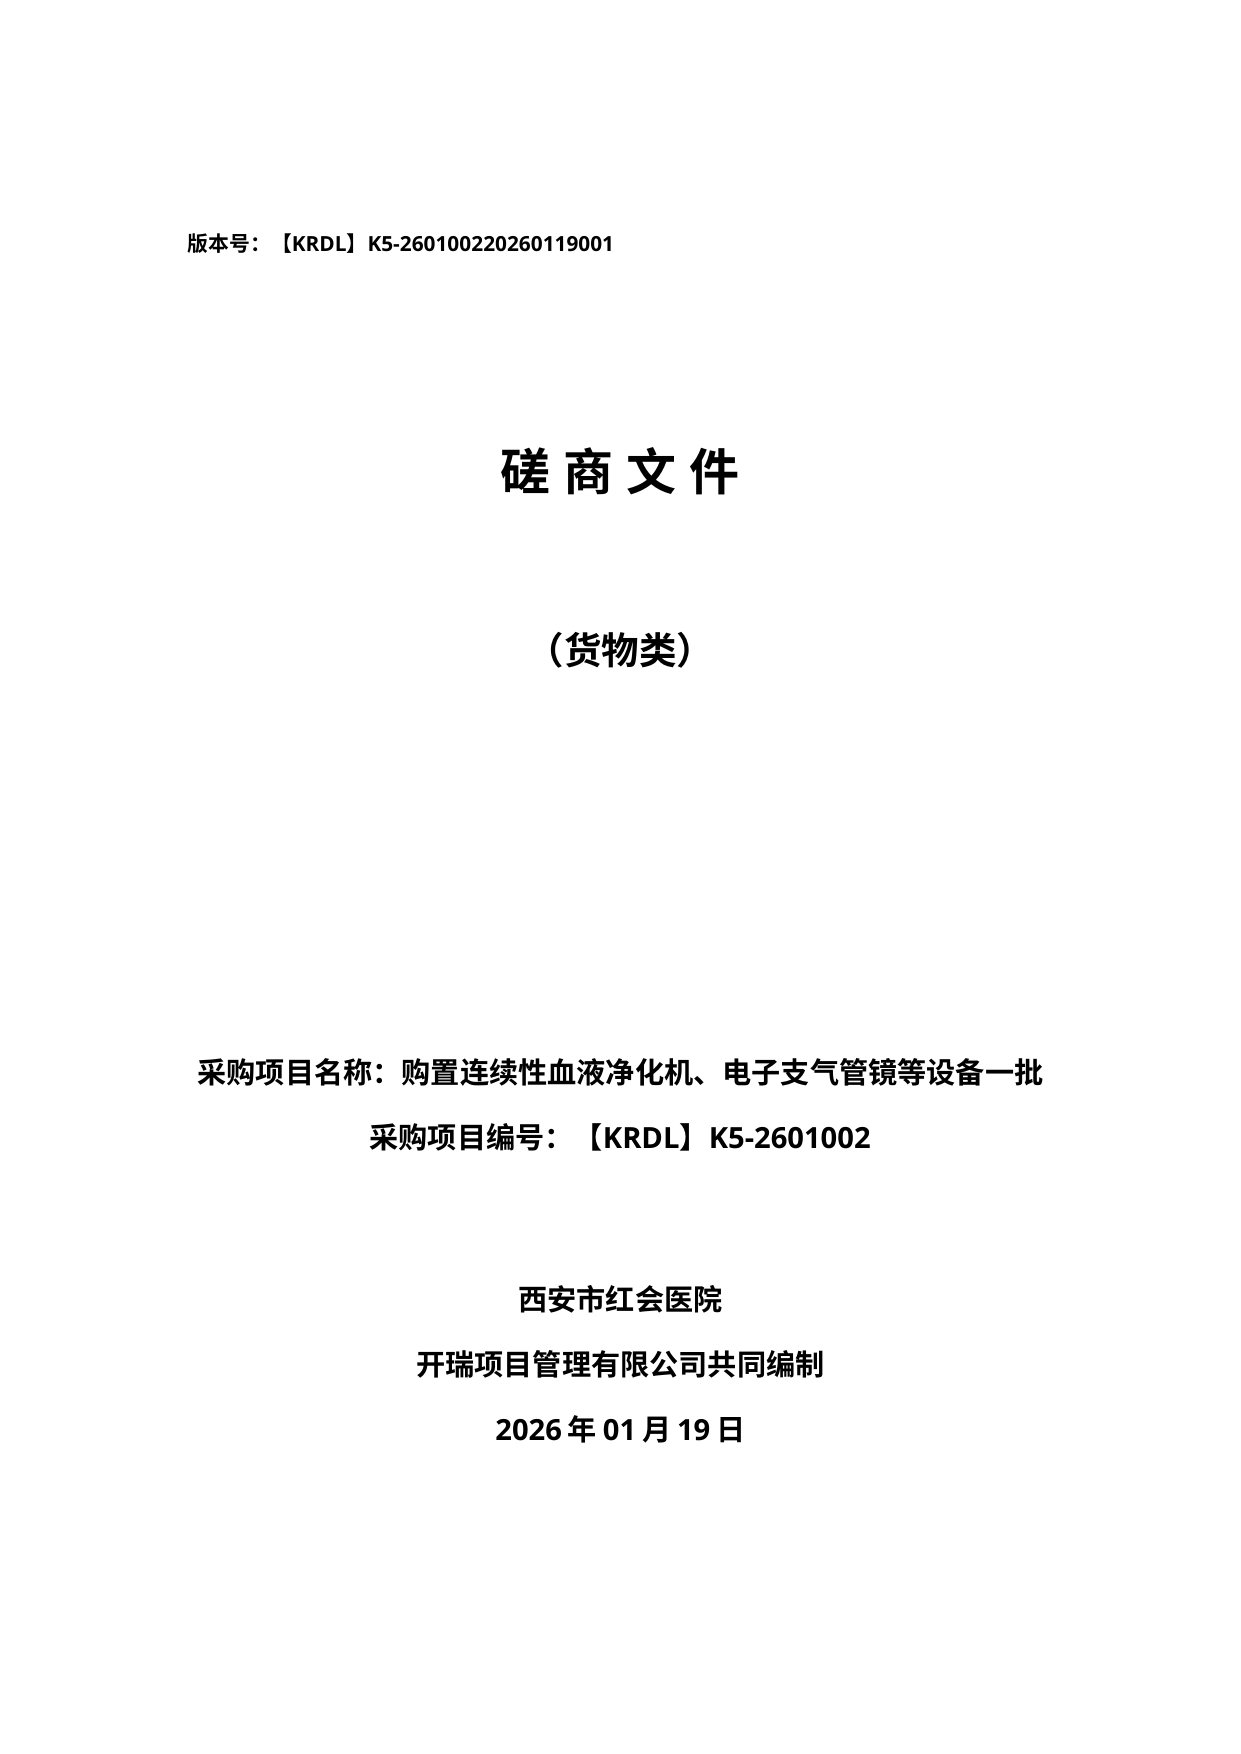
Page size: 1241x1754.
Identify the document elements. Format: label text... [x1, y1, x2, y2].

text 采购项目编号：【KRDL】K5-2601002 [187, 1104, 1053, 1267]
text 2026年01月19日 [187, 1397, 1053, 1462]
text 磋 商 文 件 [187, 422, 1053, 617]
text 开瑞项目管理有限公司共同编制 [187, 1332, 1053, 1397]
text （货物类） [187, 617, 1053, 1039]
text 采购项目名称：购置连续性血液净化机、电子支气管镜等设备一批 [187, 1039, 1053, 1104]
text 西安市红会医院 [187, 1267, 1053, 1332]
text 版本号：【KRDL】K5-260100220260119001 [187, 227, 1053, 422]
